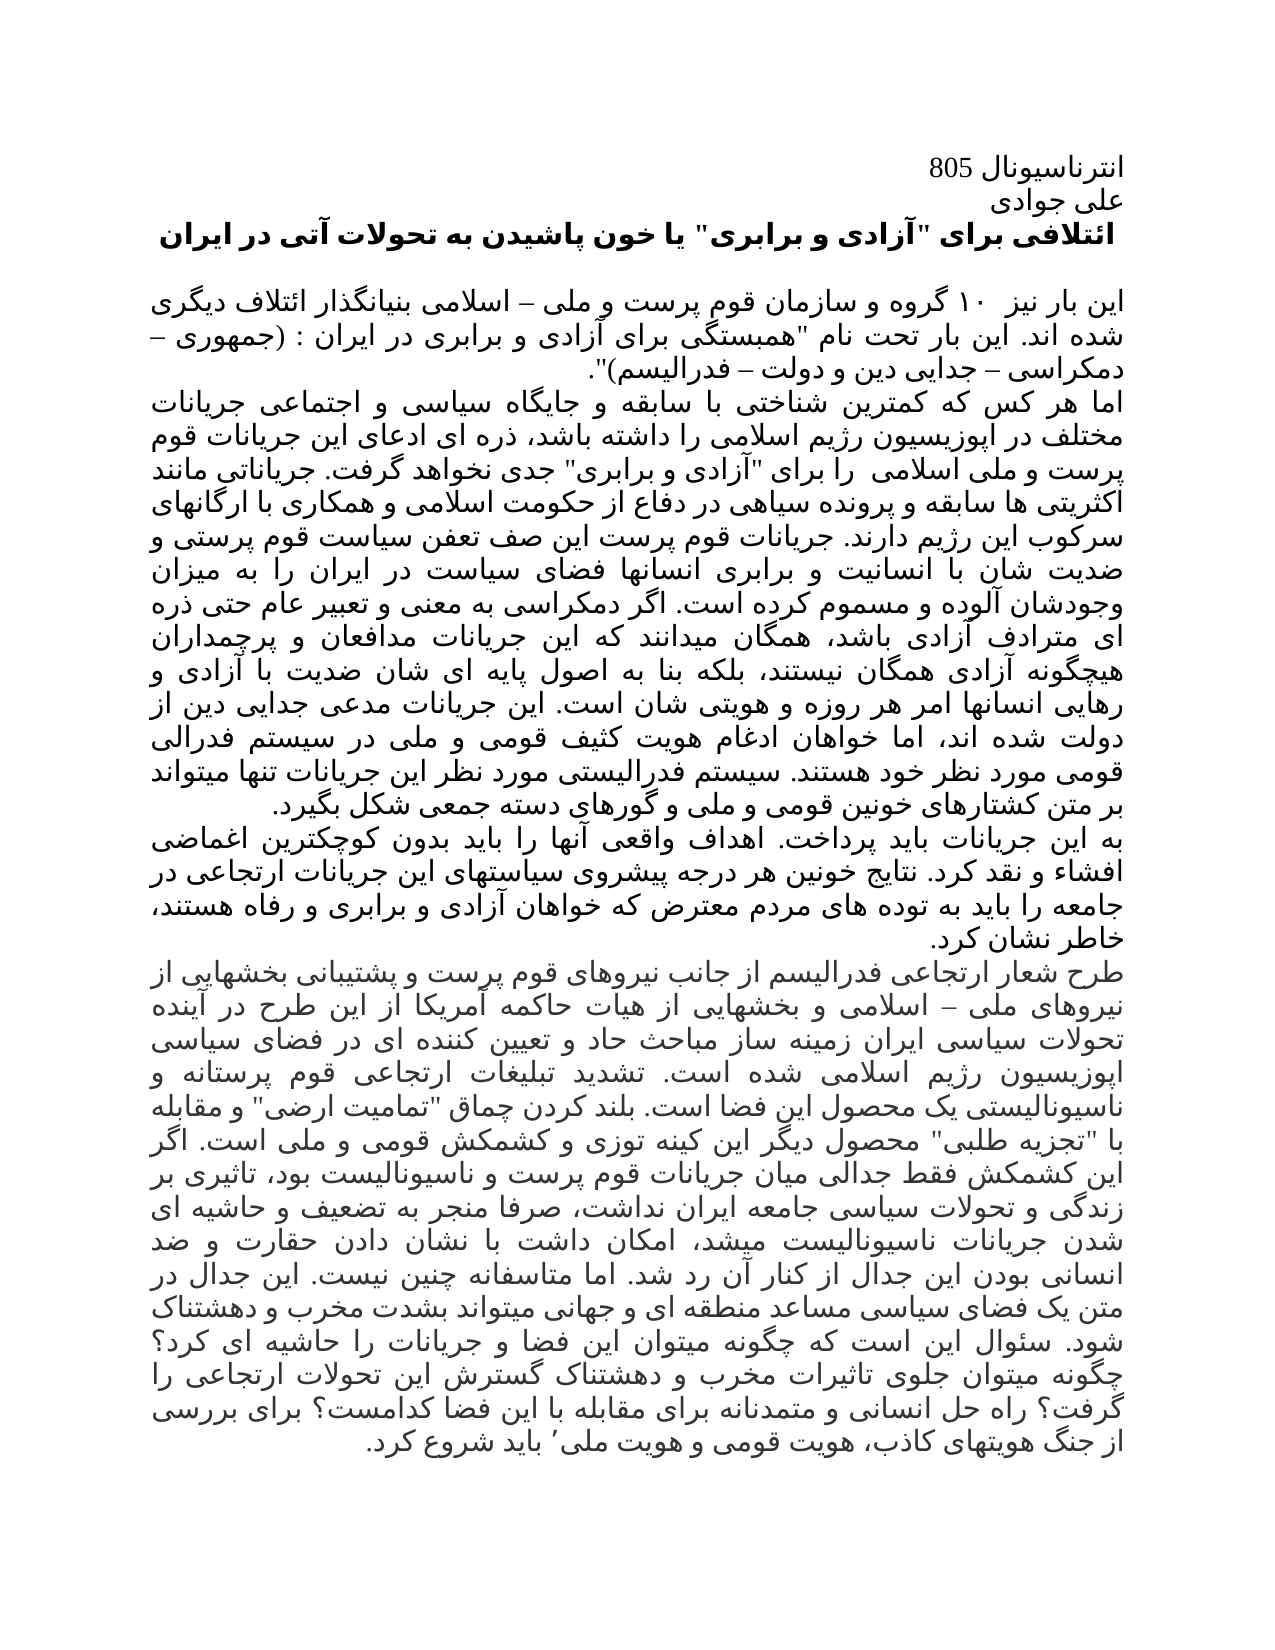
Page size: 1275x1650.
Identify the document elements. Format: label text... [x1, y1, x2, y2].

text اما هر کس که کمترین شناختی با سابقه و جایگاه سیاسی و اجتماعی جریانات مختلف در اپوزیسیون رژیم اسلامی را داشته باشد، ذره ای ادعای این جریانات قوم پرست و ملی اسلامی را برای "آزادی و برابری" جدی نخواهد گرفت. جریاناتی مانند اکثریتی ها سابقه و پرونده سیاهی در دفاع از حکومت اسلامی و همکاری با ارگانهای سرکوب این رژیم دارند. جریانات قوم پرست این صف تعفن سیاست قوم پرستی و ضدیت شان با انسانیت و برابری انسانها فضای سیاست در ایران را به میزان وجودشان آلوده و مسموم کرده است. اگر دمکراسی به معنی و تعبیر عام حتی ذره ای مترادف آزادی باشد، همگان میدانند که این جریانات مدافعان و پرچمداران هیچگونه آزادی همگان نیستند، بلکه بنا به اصول پایه ای شان ضدیت با آزادی و رهایی انسانها امر هر روزه و هویتی شان است. این جریانات مدعی جدایی دین از دولت شده اند، اما خواهان ادغام هویت کثیف قومی و ملی در سیستم فدرالی قومی مورد نظر خود هستند. سیستم فدرالیستی مورد نظر این جریانات تنها میتواند بر متن کشتارهای خونین قومی و ملی و گورهای دسته جمعی شکل بگیرد. [150, 385, 1125, 821]
text ائتلافی برای "آزادی و برابری" یا خون پاشیدن به تحولات آتی در ایران [150, 217, 1125, 251]
text علی جوادی [150, 183, 1125, 217]
text به این جریانات باید پرداخت. اهداف واقعی آنها را باید بدون کوچکترین اغماضی افشاء و نقد کرد. نتایج خونین هر درجه پیشروی سیاستهای این جریانات ارتجاعی در جامعه را باید به توده های مردم معترض که خواهان آزادی و برابری و رفاه هستند، خاطر نشان کرد. [150, 821, 1125, 955]
text طرح شعار ارتجاعی فدرالیسم از جانب نیروهای قوم پرست و پشتیبانی بخشهایی از نیروهای ملی – اسلامی و بخشهایی از هیات حاکمه آمریکا از این طرح در آینده تحولات سیاسی ایران زمینه ساز مباحث حاد و تعیین کننده ای در فضای سیاسی اپوزیسیون رژیم اسلامی شده است. تشدید تبلیغات ارتجاعی قوم پرستانه و ناسیونالیستی یک محصول این فضا است. بلند کردن چماق "تمامیت ارضی" و مقابله با "تجزیه طلبی" محصول دیگر این کینه توزی و کشمکش قومی و ملی است. اگر این کشمکش فقط جدالی میان جریانات قوم پرست و ناسیونالیست بود، تاثیری بر زندگی و تحولات سیاسی جامعه ایران نداشت، صرفا منجر به تضعیف و حاشیه ای شدن جریانات ناسیونالیست میشد، امکان داشت با نشان دادن حقارت و ضد انسانی بودن این جدال از کنار آن رد شد. اما متاسفانه چنین نیست. این جدال در متن یک فضای سیاسی مساعد منطقه ای و جهانی میتواند بشدت مخرب و دهشتناک شود. سئوال این است که چگونه میتوان این فضا و جریانات را حاشیه ای کرد؟ چگونه میتوان جلوی تاثیرات مخرب و دهشتناک گسترش این تحولات ارتجاعی را گرفت؟ راه حل انسانی و متمدنانه برای مقابله با این فضا کدامست؟ برای بررسی از جنگ هویتهای کاذب، هویت قومی و هویت ملی٬ باید شروع کرد. [150, 955, 1125, 1458]
text انترناسیونال 805 [150, 150, 1125, 183]
text این بار نیز ١٠ گروه و سازمان قوم پرست و ملی – اسلامی بنیانگذار ائتلاف دیگری شده اند. این بار تحت نام "همبستگی برای آزادی و برابری در ایران : (جمهوری – دمکراسی – جدایی دین و دولت – فدرالیسم)". [150, 284, 1125, 385]
